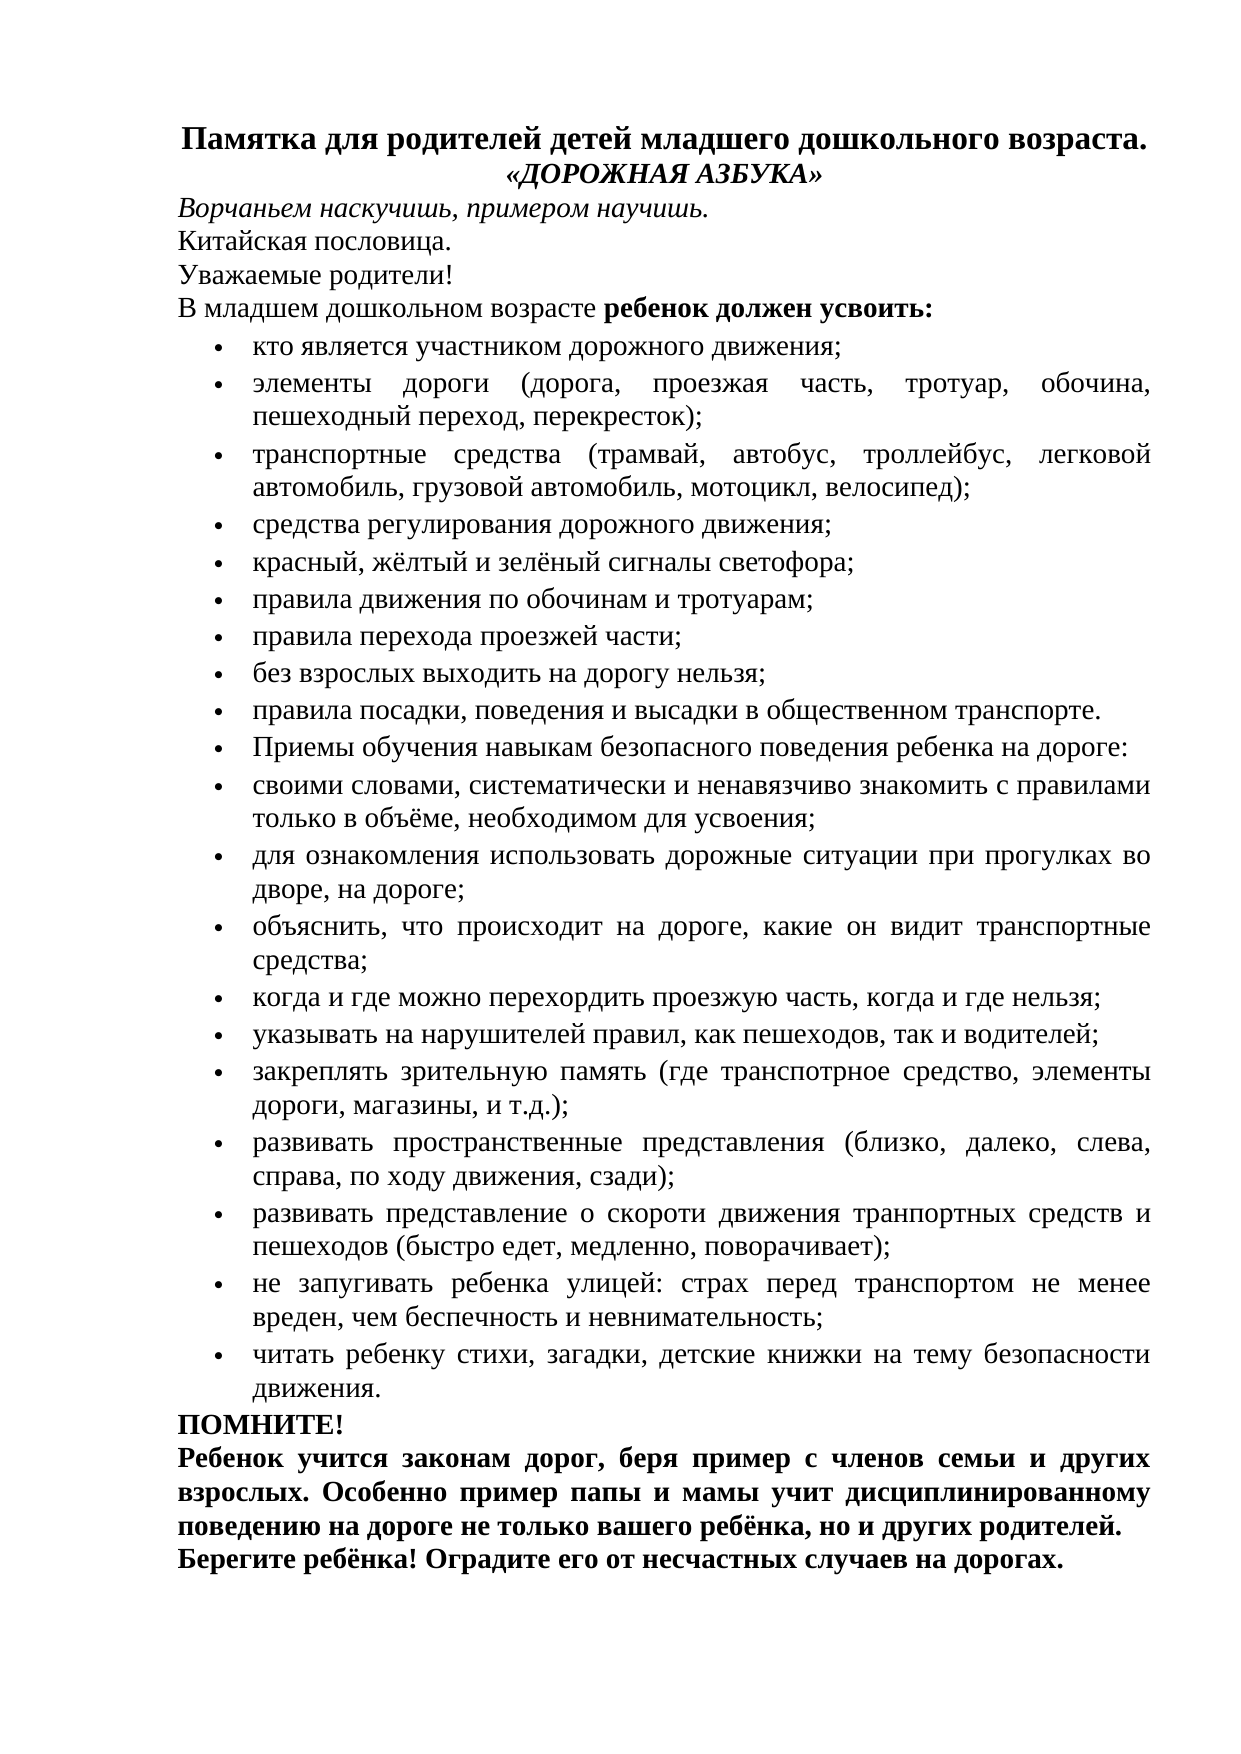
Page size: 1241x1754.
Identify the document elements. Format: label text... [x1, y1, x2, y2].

list закреплять зрительную память (где транспотрное средство, элементы дороги, магазины, и т.д.); [215, 1053, 1152, 1120]
text Уважаемые родители! [177, 257, 1152, 291]
list объяснить, что происходит на дороге, какие он видит транспортные средства; [215, 908, 1152, 975]
list указывать на нарушителей правил, как пешеходов, так и водителей; [215, 1016, 1152, 1050]
list без взрослых выходить на дорогу нельзя; [215, 655, 1152, 689]
text ПОМНИТЕ! [177, 1407, 1152, 1441]
text Ребенок учится законам дорог, беря пример с членов семьи и других взрослых. Особенно пример папы и мамы учит дисциплинированному поведению на дороге не только вашего ребёнка, но и других родителей. [177, 1441, 1152, 1541]
list читать ребенку стихи, загадки, детские книжки на тему безопасности движения. [215, 1336, 1152, 1403]
text Ворчаньем наскучишь, примером научишь. [177, 190, 1152, 223]
list транспортные средства (трамвай, автобус, троллейбус, легковой автомобиль, грузовой автомобиль, мотоцикл, велосипед); [215, 436, 1152, 503]
list своими словами, систематически и ненавязчиво знакомить с правилами только в объёме, необходимом для усвоения; [215, 767, 1152, 834]
list Приемы обучения навыкам безопасного поведения ребенка на дороге: [215, 729, 1152, 763]
list развивать представление о скороти движения транпортных средств и пешеходов (быстро едет, медленно, поворачивает); [215, 1195, 1152, 1262]
list для ознакомления использовать дорожные ситуации при прогулках во дворе, на дороге; [215, 837, 1152, 904]
list правила движения по обочинам и тротуарам; [215, 581, 1152, 614]
list правила посадки, поведения и высадки в общественном транспорте. [215, 692, 1152, 726]
text Берегите ребёнка! Оградите его от несчастных случаев на дорогах. [177, 1541, 1152, 1575]
list кто является участником дорожного движения; [215, 328, 1152, 361]
list когда и где можно перехордить проезжую часть, когда и где нельзя; [215, 979, 1152, 1012]
list правила перехода проезжей части; [215, 618, 1152, 652]
text В младшем дошкольном возрасте ребенок должен усвоить: [177, 291, 1152, 324]
list развивать пространственные представления (близко, далеко, слева, справа, по ходу движения, сзади); [215, 1124, 1152, 1191]
list средства регулирования дорожного движения; [215, 506, 1152, 540]
text Памятка для родителей детей младшего дошкольного возраста. [177, 118, 1152, 156]
text Китайская пословица. [177, 223, 1152, 257]
list не запугивать ребенка улицей: страх перед транспортом не менее вреден, чем беспечность и невнимательность; [215, 1266, 1152, 1333]
list элементы дороги (дорога, проезжая часть, тротуар, обочина, пешеходный переход, перекресток); [215, 365, 1152, 432]
text «ДОРОЖНАЯ АЗБУКА» [177, 156, 1152, 190]
list красный, жёлтый и зелёный сигналы светофора; [215, 544, 1152, 577]
